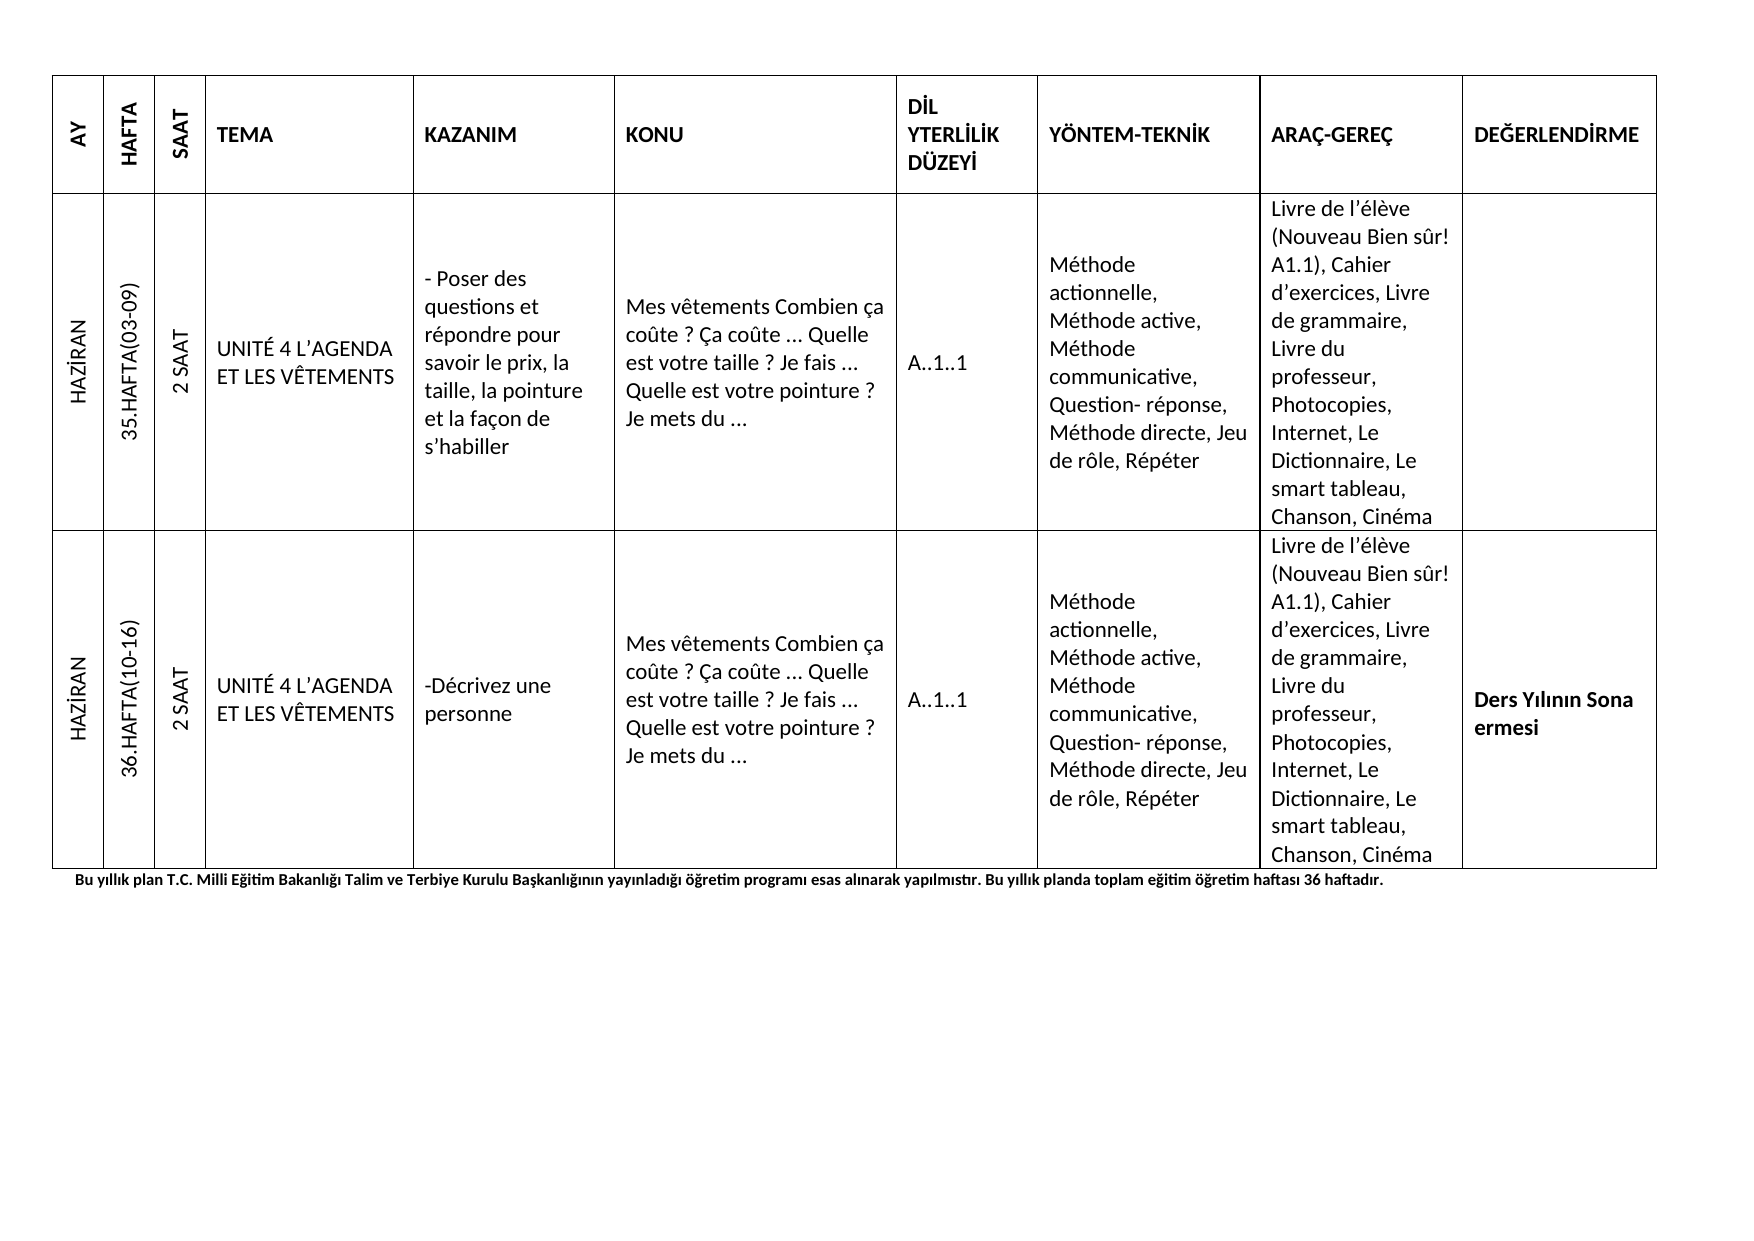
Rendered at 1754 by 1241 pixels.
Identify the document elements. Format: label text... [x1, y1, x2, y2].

table_header KAZANIM [414, 76, 614, 193]
table_cell HAZİRAN [53, 531, 103, 868]
table_cell Ders Yılının Sona ermesi [1463, 531, 1656, 868]
table_cell HAZİRAN [53, 194, 103, 530]
table_cell A..1..1 [897, 194, 1037, 530]
table_cell Livre de l’élève (Nouveau Bien sûr! A1.1), Cahier d’exercices, Livre de grammaire, Livre du professeur, Photocopies, Internet, Le Dictionnaire, Le smart tableau, Chanson, Cinéma [1261, 531, 1462, 868]
table_cell 35.HAFTA(03-09) [104, 194, 154, 530]
table_cell A..1..1 [897, 531, 1037, 868]
table_cell Méthode actionnelle, Méthode active, Méthode communicative, Question- réponse, Méthode directe, Jeu de rôle, Répéter [1038, 194, 1259, 530]
table_header TEMA [206, 76, 413, 193]
table_header SAAT [155, 76, 205, 193]
table_cell Livre de l’élève (Nouveau Bien sûr! A1.1), Cahier d’exercices, Livre de grammaire, Livre du professeur, Photocopies, Internet, Le Dictionnaire, Le smart tableau, Chanson, Cinéma [1261, 194, 1462, 530]
table_header ARAÇ-GEREÇ [1261, 76, 1462, 193]
table_cell - Poser des questions et répondre pour savoir le prix, la taille, la pointure et la façon de s’habiller [414, 194, 614, 530]
text Bu yıllık plan T.C. Milli Eğitim Bakanlığı Talim ve Terbiye Kurulu Başkanlığının yayınladığı öğretim programı esas alınarak yapılmıstır. Bu yıllık planda toplam eğitim öğretim haftası 36 haftadır. [75, 869, 1679, 889]
table_cell UNITÉ 4 L’AGENDA ET LES VÊTEMENTS [206, 531, 413, 868]
table_header DİL YTERLİLİK DÜZEYİ [897, 76, 1037, 193]
table_cell UNITÉ 4 L’AGENDA ET LES VÊTEMENTS [206, 194, 413, 530]
table_cell Mes vêtements Combien ça coûte ? Ça coûte ... Quelle est votre taille ? Je fais ... Quelle est votre pointure ? Je mets du ... [615, 194, 896, 530]
table_header AY [53, 76, 103, 193]
table_cell Méthode actionnelle, Méthode active, Méthode communicative, Question- réponse, Méthode directe, Jeu de rôle, Répéter [1038, 531, 1259, 868]
table_cell 2 SAAT [155, 531, 205, 868]
table_cell 2 SAAT [155, 194, 205, 530]
table_header KONU [615, 76, 896, 193]
table_header HAFTA [104, 76, 154, 193]
table_cell -Décrivez une personne [414, 531, 614, 868]
table_cell Mes vêtements Combien ça coûte ? Ça coûte ... Quelle est votre taille ? Je fais ... Quelle est votre pointure ? Je mets du ... [615, 531, 896, 868]
table_cell [1463, 194, 1656, 530]
table_header YÖNTEM-TEKNİK [1038, 76, 1259, 193]
table_cell 36.HAFTA(10-16) [104, 531, 154, 868]
table_header DEĞERLENDİRME [1463, 76, 1656, 193]
